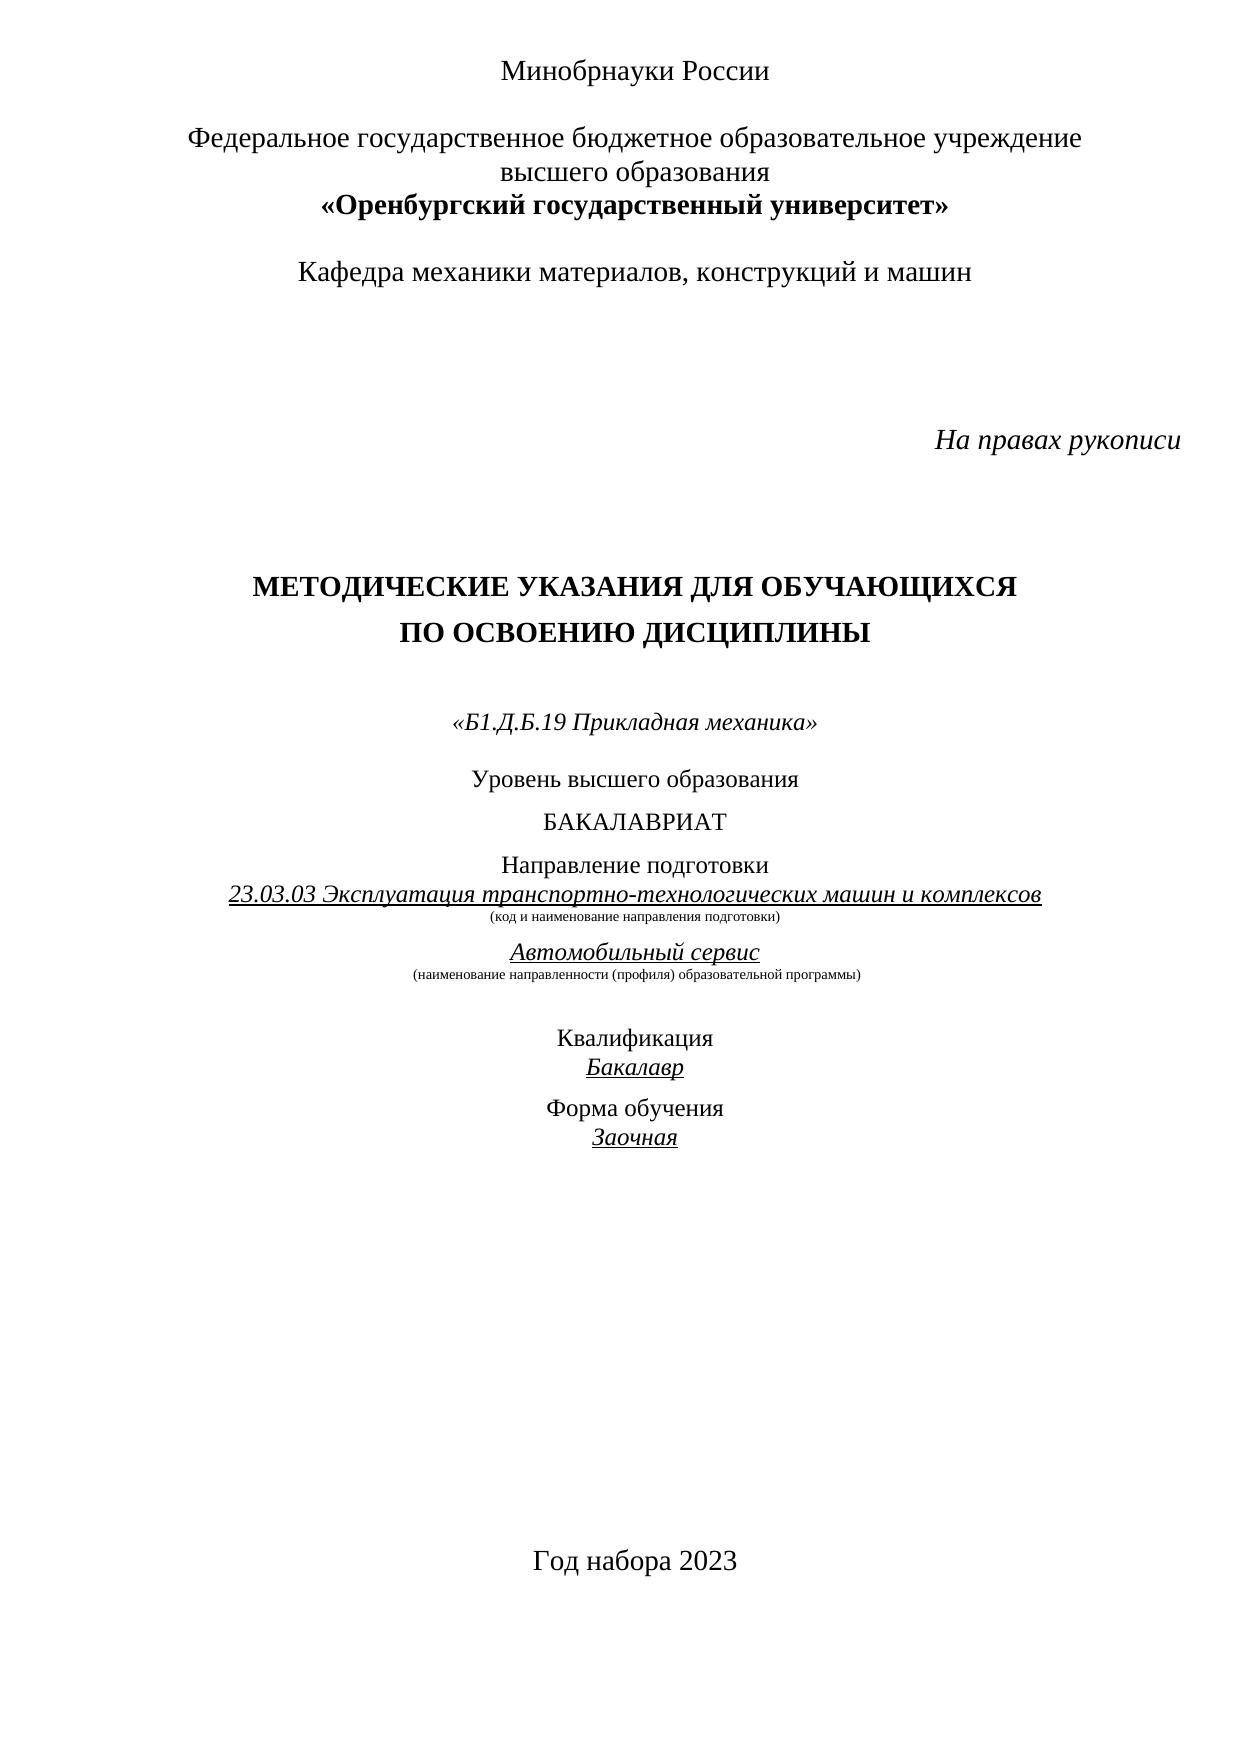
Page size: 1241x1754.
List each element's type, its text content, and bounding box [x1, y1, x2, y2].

text Форма обучения [89, 1093, 1181, 1122]
text Минобрнауки России [89, 53, 1181, 87]
text Заочная [89, 1122, 1181, 1151]
text ПО ОСВОЕНИЮ ДИСЦИПЛИНЫ [89, 615, 1181, 648]
text Федеральное государственное бюджетное образовательное учреждение [89, 120, 1181, 154]
text Квалификация [89, 1023, 1181, 1052]
text (код и наименование направления подготовки) [89, 908, 1181, 937]
text Уровень высшего образования [89, 764, 1181, 793]
text БАКАЛАВРИАТ [89, 807, 1181, 836]
text «Оренбургский государственный университет» [89, 187, 1181, 221]
text 23.03.03 Эксплуатация транспортно-технологических машин и комплексов [89, 879, 1181, 908]
text Бакалавр [89, 1052, 1181, 1081]
text Автомобильный сервис [89, 937, 1181, 966]
text МЕТОДИЧЕСКИЕ УКАЗАНИЯ ДЛЯ ОБУЧАЮЩИХСЯ [89, 569, 1181, 602]
text Год набора 2023 [89, 1543, 1181, 1577]
text На правах рукописи [89, 422, 1181, 456]
text Кафедра механики материалов, конструкций и машин [89, 254, 1181, 288]
text «Б1.Д.Б.19 Прикладная механика» [89, 707, 1181, 736]
text высшего образования [89, 154, 1181, 187]
text (наименование направленности (профиля) образовательной программы) [89, 966, 1181, 994]
text Направление подготовки [89, 851, 1181, 879]
